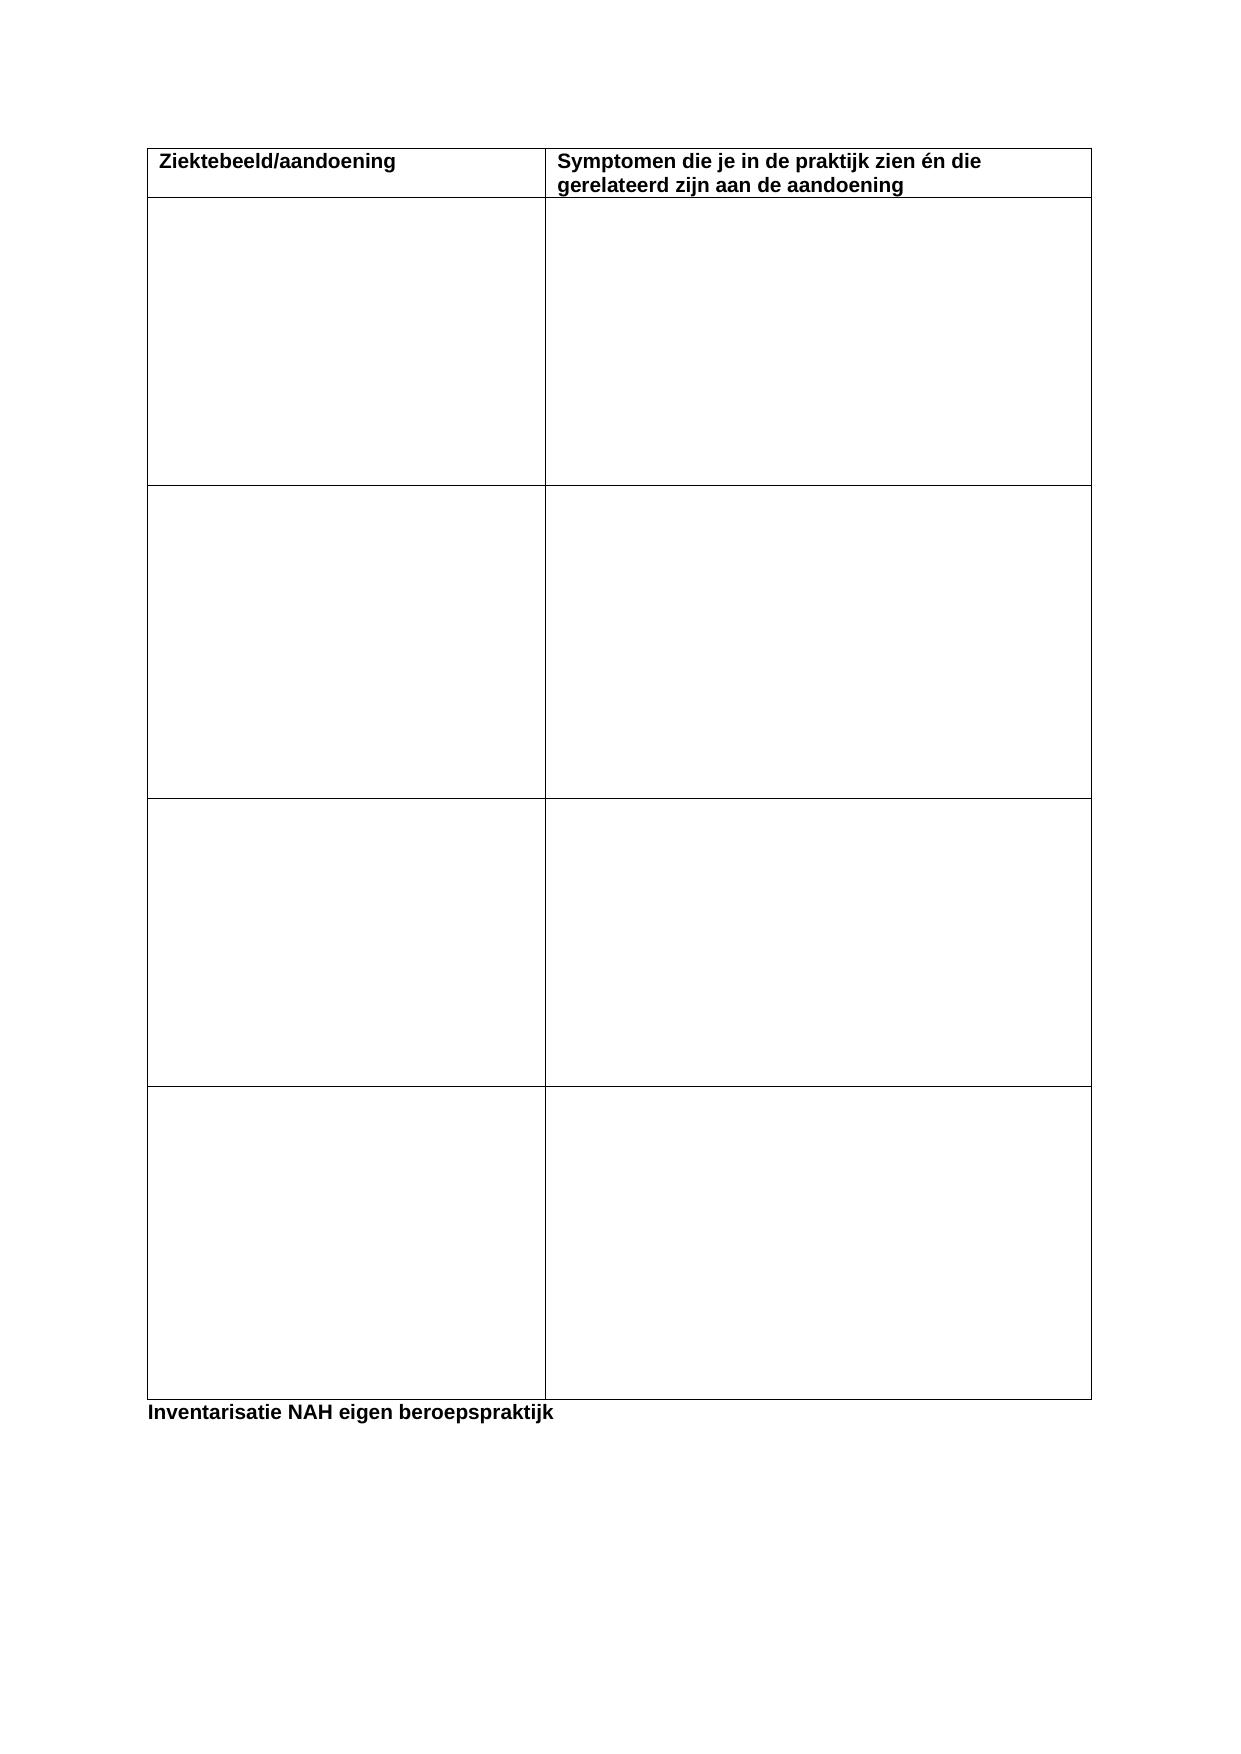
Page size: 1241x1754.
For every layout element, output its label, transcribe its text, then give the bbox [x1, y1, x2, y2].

table_header Ziektebeeld/aandoening [148, 149, 545, 197]
table_cell [148, 799, 545, 1086]
table_header Symptomen die je in de praktijk zien én die gerelateerd zijn aan de aandoening [546, 149, 1091, 197]
table_cell [546, 799, 1091, 1086]
text Inventarisatie NAH eigen beroepspraktijk [148, 1400, 1093, 1424]
table_cell [148, 1087, 545, 1399]
table_cell [546, 486, 1091, 798]
table_cell [148, 198, 545, 485]
table_cell [148, 486, 545, 798]
table_cell [546, 1087, 1091, 1399]
table_cell [546, 198, 1091, 485]
